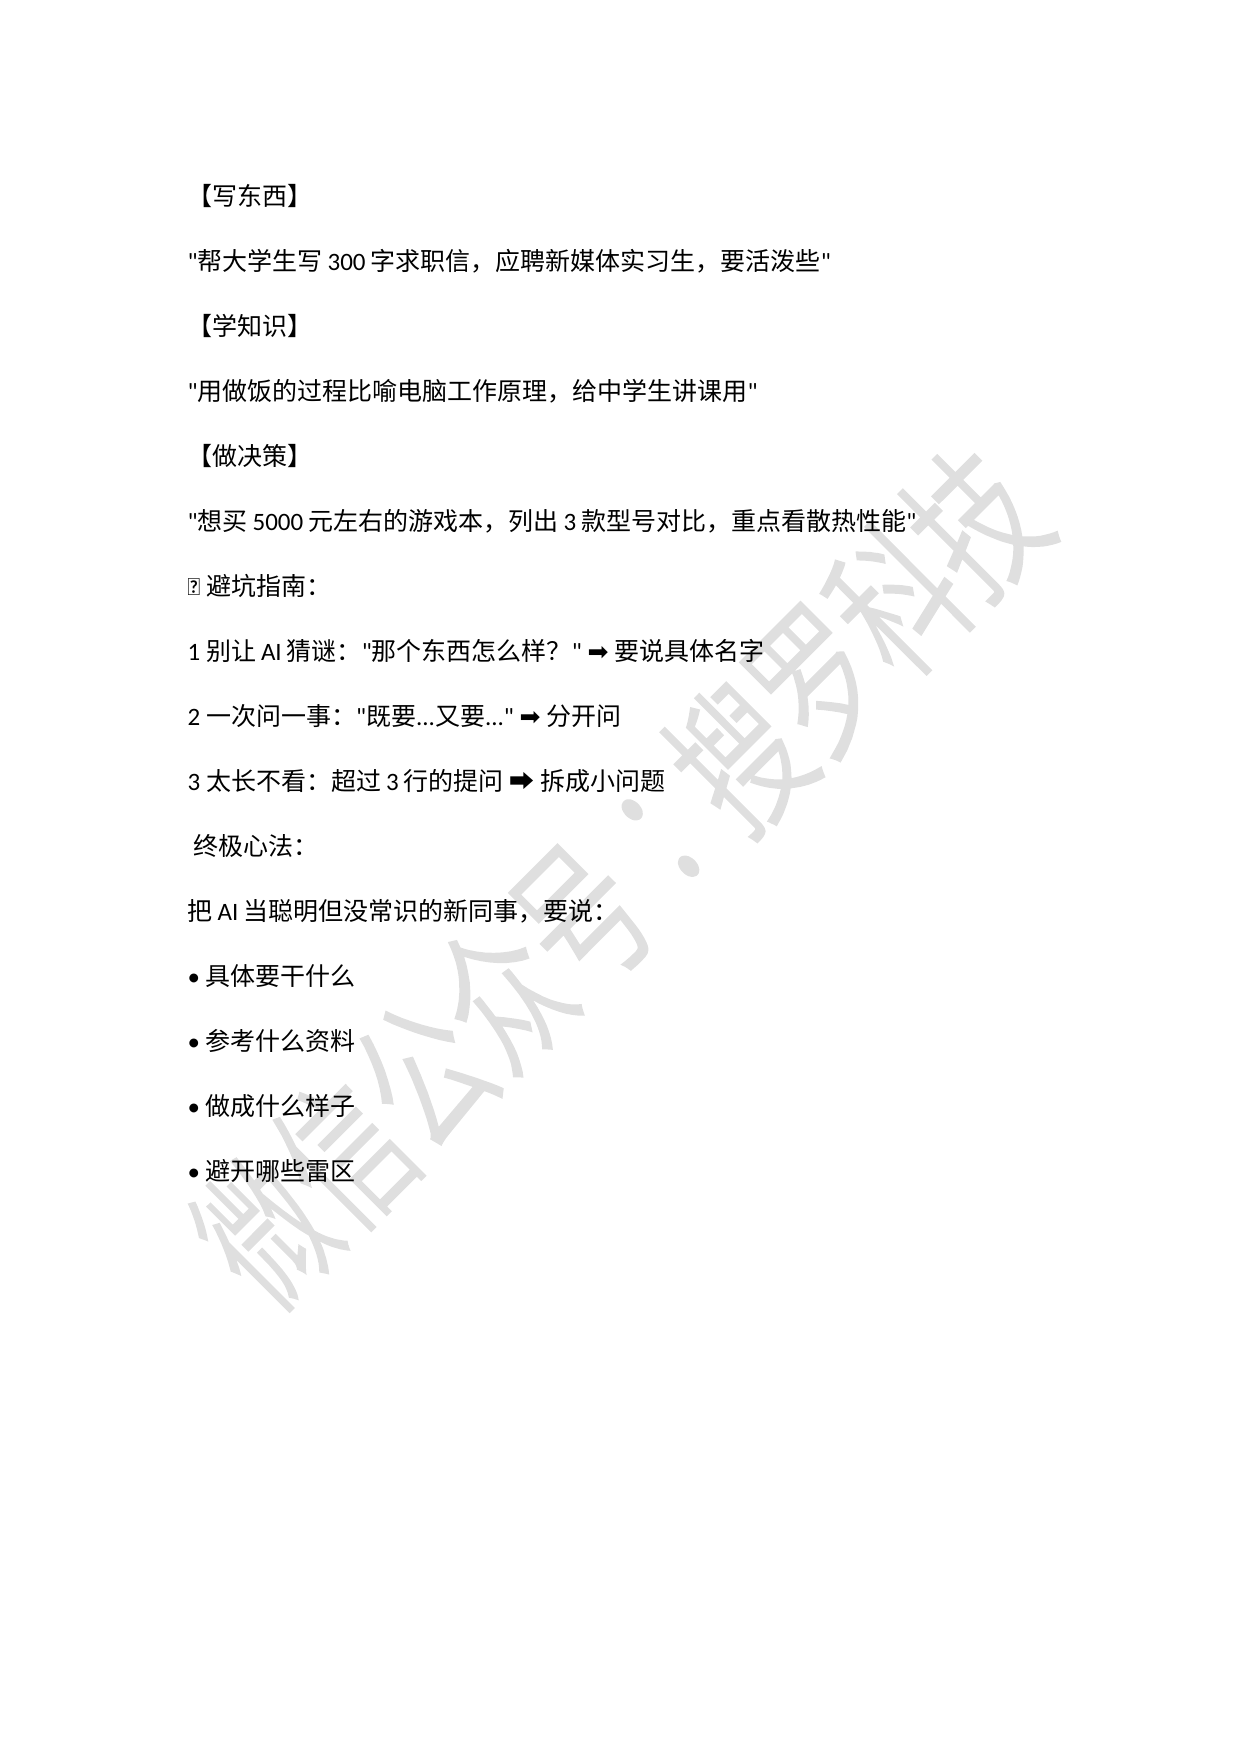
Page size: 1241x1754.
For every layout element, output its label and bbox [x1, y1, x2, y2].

text [187, 162, 1053, 1202]
